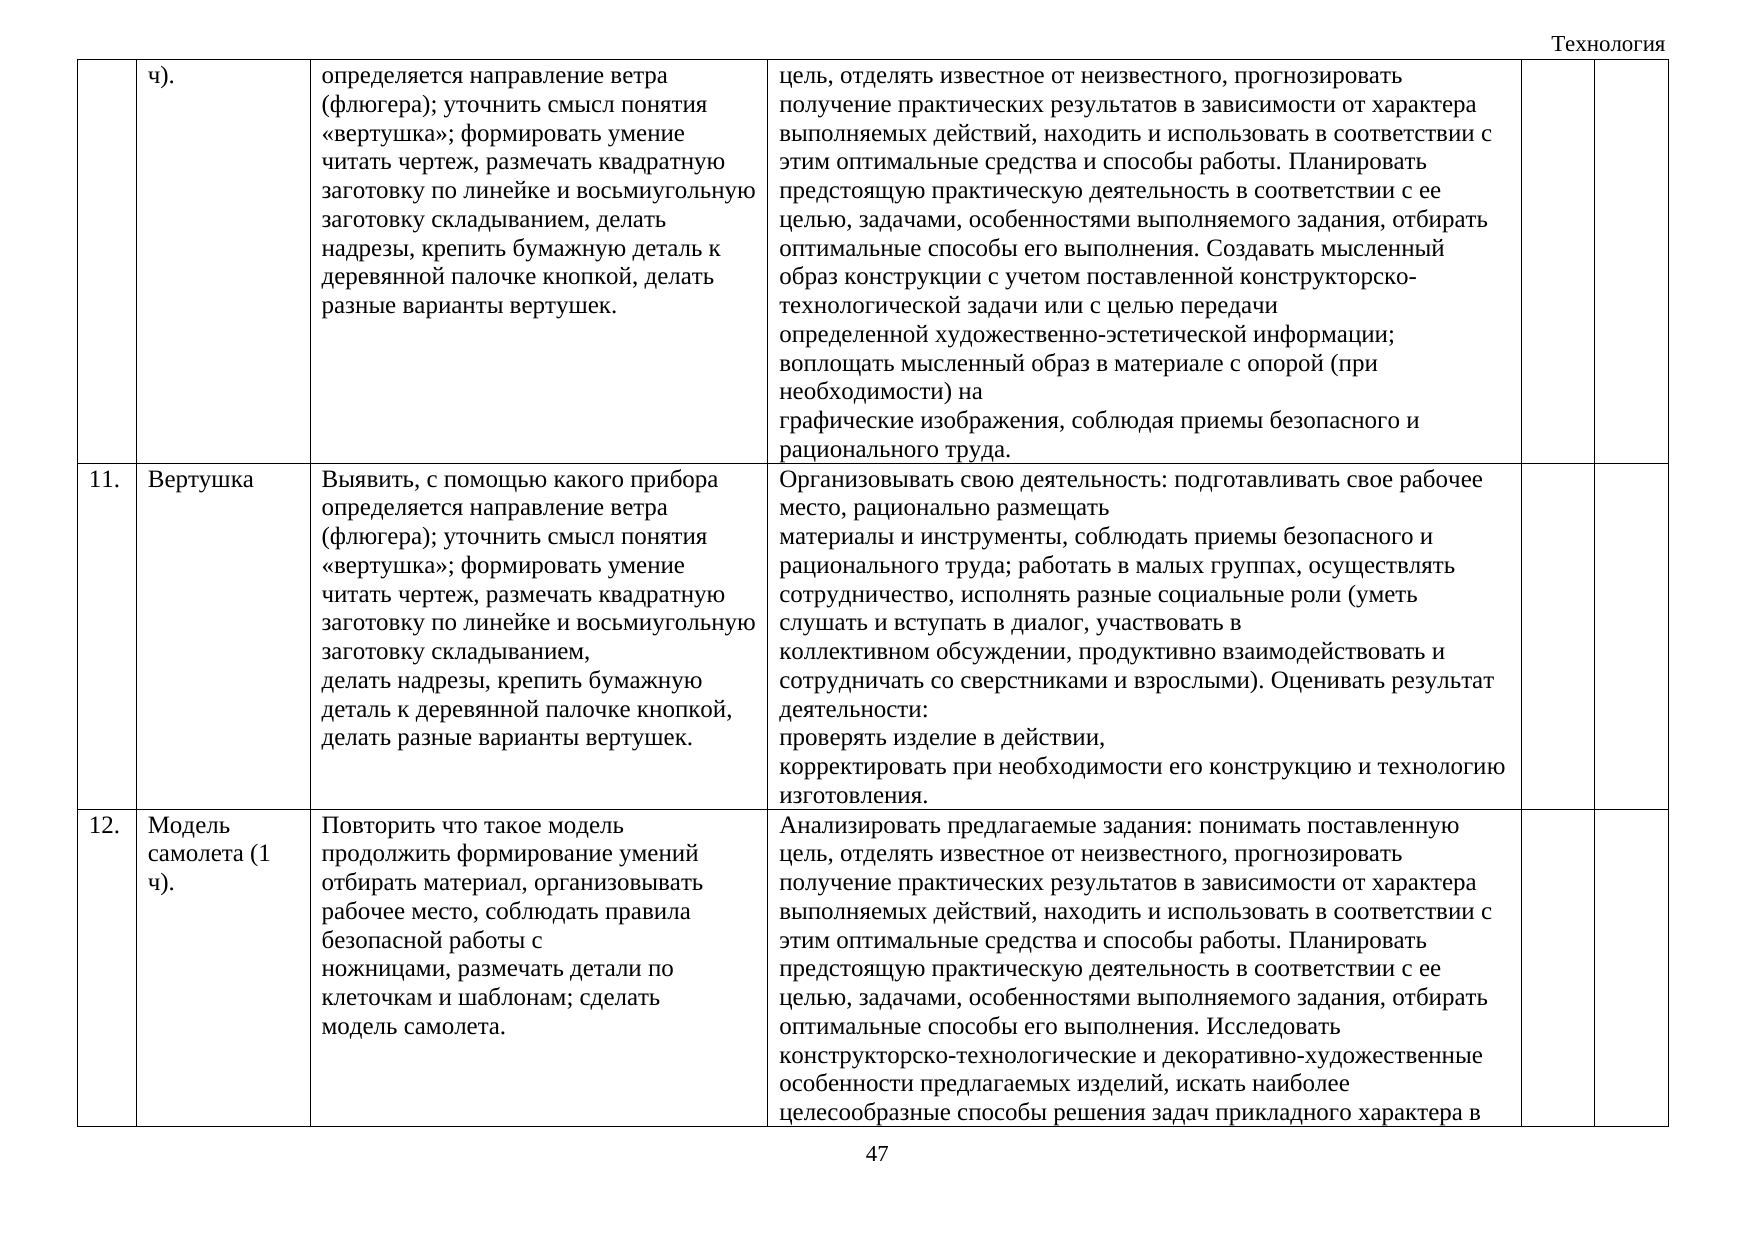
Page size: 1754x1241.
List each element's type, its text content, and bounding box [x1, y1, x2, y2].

table_cell [78, 810, 136, 1126]
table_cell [137, 810, 310, 1126]
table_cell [768, 60, 1521, 463]
table_cell [1595, 464, 1668, 809]
table_cell [1522, 60, 1594, 463]
table_cell [78, 464, 136, 809]
table_cell Вертушка (2 ч). [137, 60, 310, 463]
table_cell [78, 60, 136, 463]
table_cell [1595, 810, 1668, 1126]
table_cell Организовывать свою деятельность: подготавливать свое рабочее место, рационально размещать материалы и инструменты, соблюдать приемы безопасного и рационального труда; работать в малых группах, осуществлять сотрудничество, исполнять разные социальные роли (уметь слушать и вступать в диалог, участвовать в коллективном обсуждении, продуктивно взаимодействовать и сотрудничать со сверстниками и взрослыми). Оценивать результат деятельности: проверять изделие в действии, корректировать при необходимости его конструкцию и технологию изготовления. [768, 464, 1521, 809]
table_cell [1522, 810, 1594, 1126]
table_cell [311, 60, 767, 463]
table_cell [1595, 60, 1668, 463]
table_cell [311, 810, 767, 1126]
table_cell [768, 810, 1521, 1126]
table_cell [1522, 464, 1594, 809]
table_cell Вертушка [137, 464, 310, 809]
